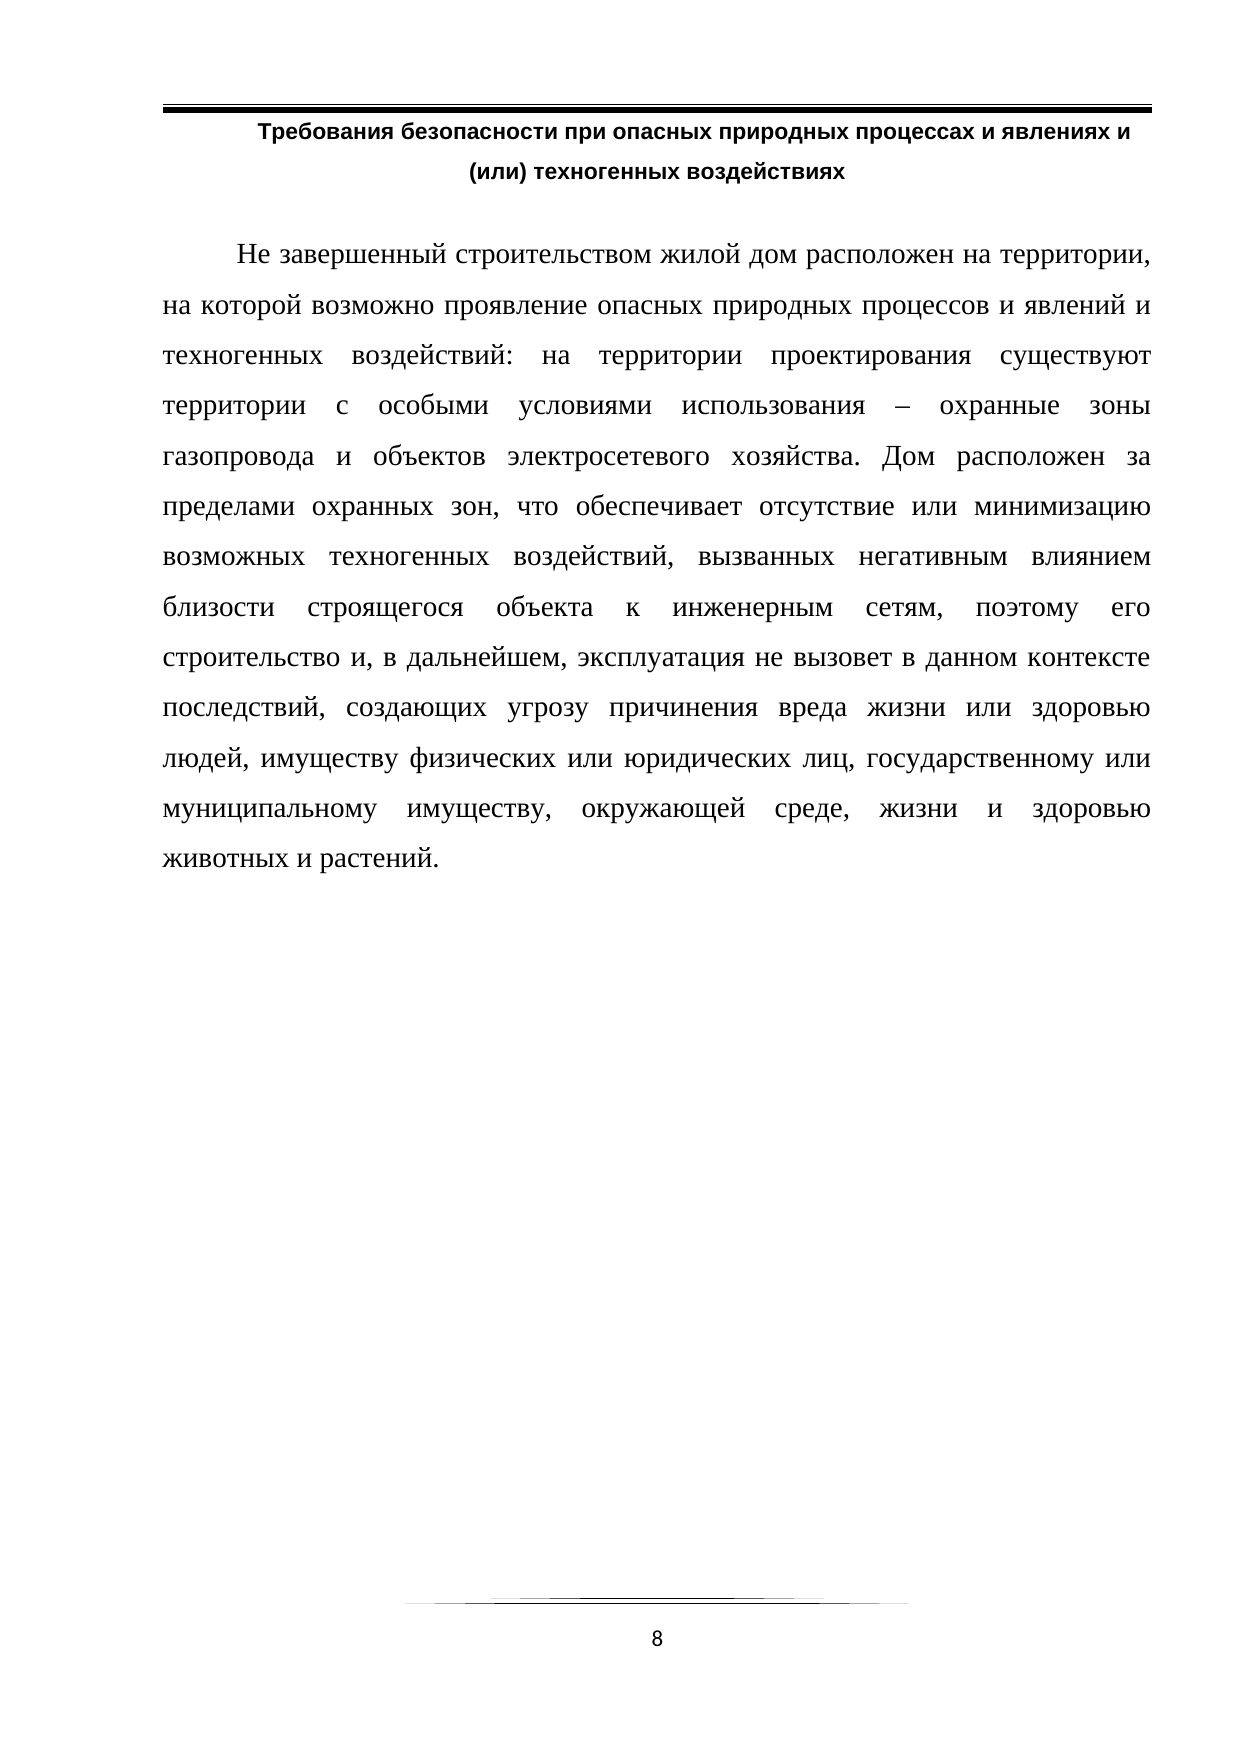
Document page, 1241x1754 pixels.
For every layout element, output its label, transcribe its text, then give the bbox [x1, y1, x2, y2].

text Не завершенный строительством жилой дом расположен на территории, на которой возможно проявление опасных природных процессов и явлений и техногенных воздействий: на территории проектирования существуют территории с особыми условиями использования – охранные зоны газопровода и объектов электросетевого хозяйства. Дом расположен за пределами охранных зон, что обеспечивает отсутствие или минимизацию возможных техногенных воздействий, вызванных негативным влиянием близости строящегося объекта к инженерным сетям, поэтому его строительство и, в дальнейшем, эксплуатация не вызовет в данном контексте последствий, создающих угрозу причинения вреда жизни или здоровью людей, имуществу физических или юридических лиц, государственному или муниципальному имуществу, окружающей среде, жизни и здоровью животных и растений. [162, 237, 1152, 351]
text Не завершенный строительством жилой дом расположен на территории, на которой возможно проявление опасных природных процессов и явлений и техногенных воздействий: на территории проектирования существуют территории с особыми условиями использования – охранные зоны газопровода и объектов электросетевого хозяйства. Дом расположен за пределами охранных зон, что обеспечивает отсутствие или минимизацию возможных техногенных воздействий, вызванных негативным влиянием близости строящегося объекта к инженерным сетям, поэтому его строительство и, в дальнейшем, эксплуатация не вызовет в данном контексте последствий, создающих угрозу причинения вреда жизни или здоровью людей, имуществу физических или юридических лиц, государственному или муниципальному имуществу, окружающей среде, жизни и здоровью животных и растений. [162, 767, 1152, 874]
text Требования безопасности при опасных природных процессах и явлениях и (или) техногенных воздействиях [162, 118, 1152, 184]
text Не завершенный строительством жилой дом расположен на территории, на которой возможно проявление опасных природных процессов и явлений и техногенных воздействий: на территории проектирования существуют территории с особыми условиями использования – охранные зоны газопровода и объектов электросетевого хозяйства. Дом расположен за пределами охранных зон, что обеспечивает отсутствие или минимизацию возможных техногенных воздействий, вызванных негативным влиянием близости строящегося объекта к инженерным сетям, поэтому его строительство и, в дальнейшем, эксплуатация не вызовет в данном контексте последствий, создающих угрозу причинения вреда жизни или здоровью людей, имуществу физических или юридических лиц, государственному или муниципальному имуществу, окружающей среде, жизни и здоровью животных и растений. [162, 404, 1152, 764]
